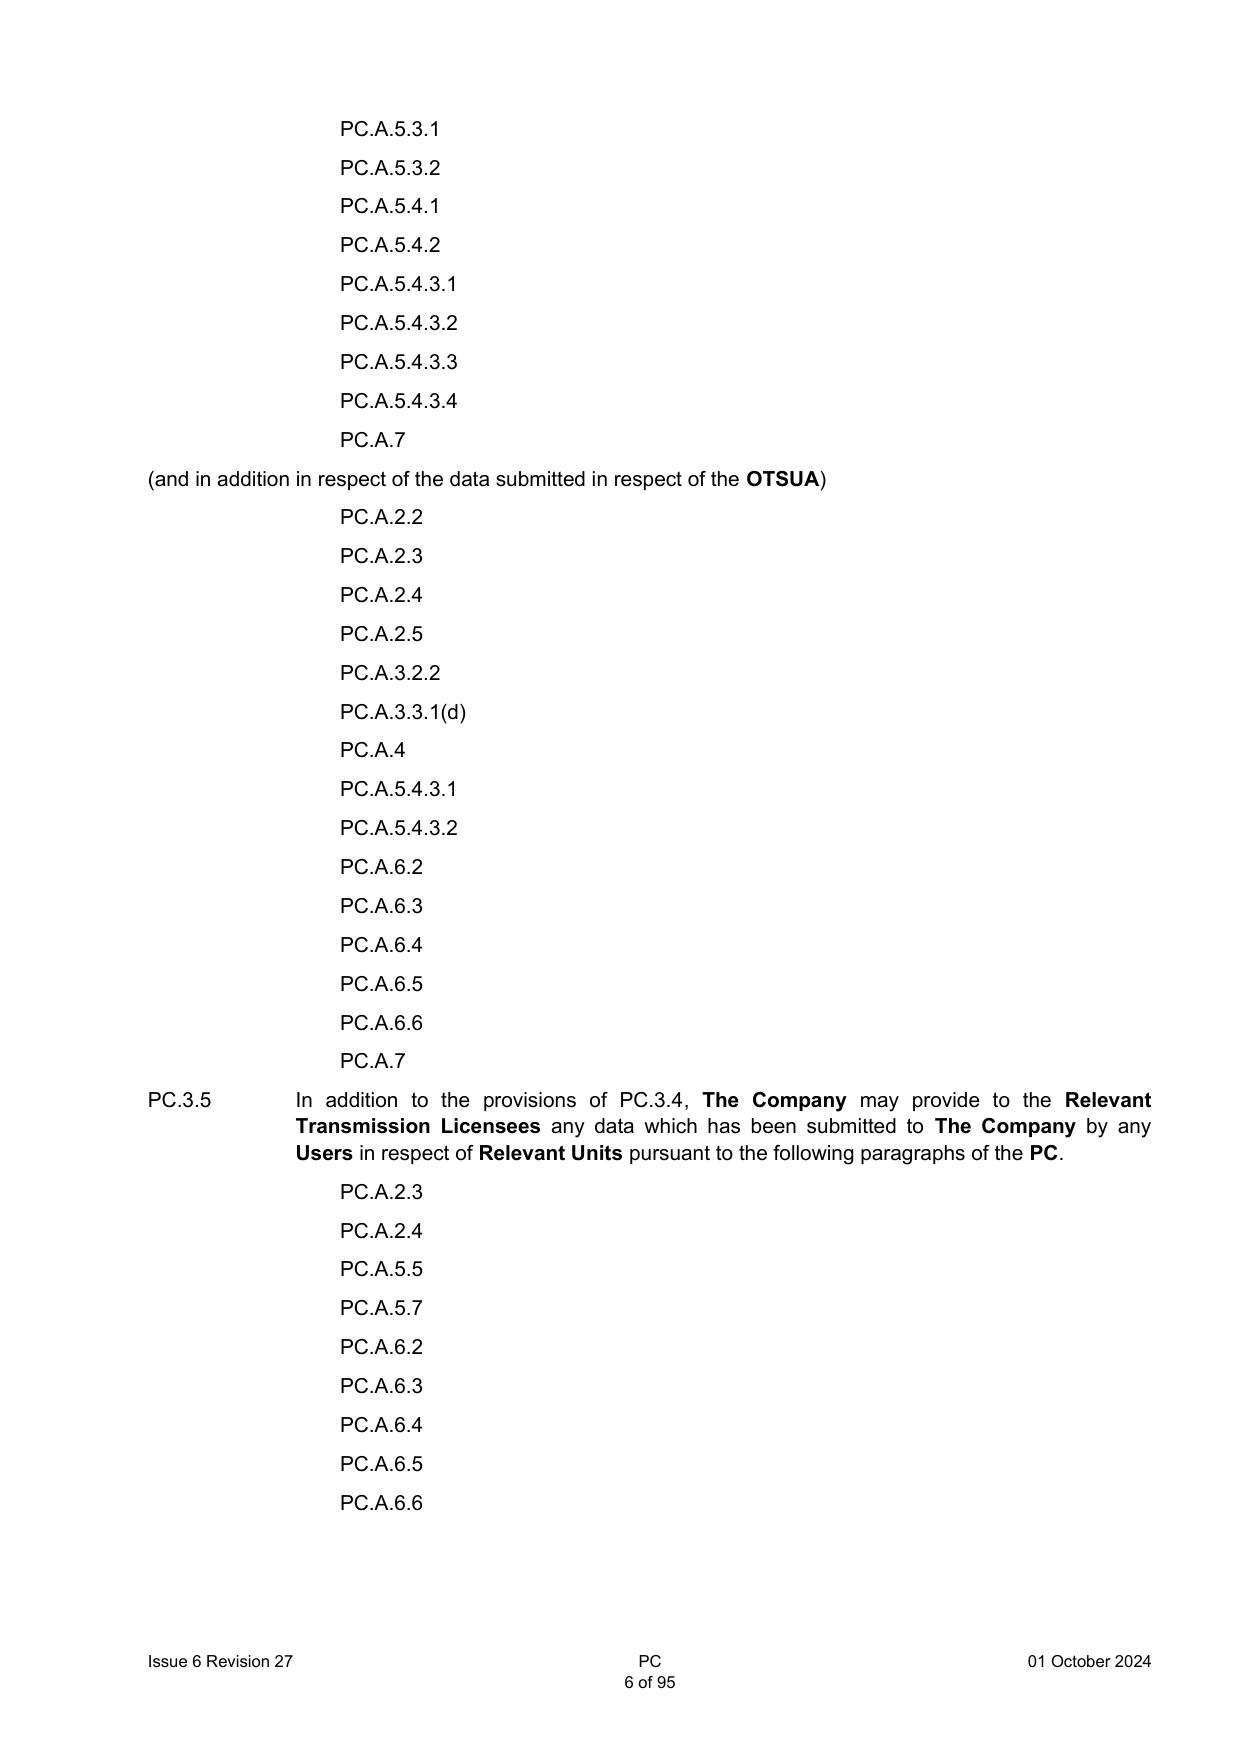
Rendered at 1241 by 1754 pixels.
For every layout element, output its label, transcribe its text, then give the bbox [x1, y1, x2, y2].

text PC.3.5 In addition to the provisions of PC.3.4, The Company may provide to the Relevant Transmission Licensees any data which has been submitted to The Company by any Users in respect of Relevant Units pursuant to the following paragraphs of the PC. [148, 1088, 1152, 1165]
text PC.A.7 [295, 1049, 1152, 1073]
text PC.A.5.4.1 [295, 194, 1152, 218]
text PC.A.5.4.3.4 [295, 389, 1152, 413]
text PC.A.6.3 [295, 1374, 1152, 1398]
text PC.A.6.5 [295, 1452, 1152, 1476]
text PC.A.5.4.3.3 [295, 350, 1152, 374]
text PC.A.7 [295, 427, 1152, 451]
text PC.A.3.3.1(d) [295, 699, 1152, 723]
text PC.A.4 [295, 738, 1152, 762]
text PC.A.2.4 [295, 1218, 1152, 1242]
text PC.A.2.3 [295, 544, 1152, 568]
text PC.A.6.2 [295, 855, 1152, 879]
text PC.A.6.4 [295, 933, 1152, 957]
text PC.A.6.6 [295, 1490, 1152, 1514]
text PC.A.6.3 [295, 894, 1152, 918]
text PC.A.2.3 [295, 1179, 1152, 1203]
text PC.A.6.2 [295, 1335, 1152, 1359]
text PC.A.5.3.2 [295, 156, 1152, 179]
text PC.A.5.5 [295, 1257, 1152, 1281]
text PC.A.3.2.2 [295, 661, 1152, 684]
text PC.A.2.5 [295, 622, 1152, 646]
text PC.A.5.7 [295, 1296, 1152, 1320]
text PC.A.5.4.2 [295, 233, 1152, 257]
text PC.A.6.6 [295, 1010, 1152, 1034]
text PC.A.5.4.3.1 [295, 777, 1152, 801]
text PC.A.6.4 [295, 1413, 1152, 1437]
text PC.A.5.4.3.1 [295, 272, 1152, 296]
text PC.A.2.4 [295, 583, 1152, 607]
text PC.A.5.4.3.2 [295, 311, 1152, 335]
text PC.A.6.5 [295, 971, 1152, 995]
text PC.A.5.4.3.2 [295, 816, 1152, 840]
text PC.A.2.2 [295, 505, 1152, 529]
text (and in addition in respect of the data submitted in respect of the OTSUA) [148, 466, 1152, 490]
text PC.A.5.3.1 [295, 117, 1152, 141]
